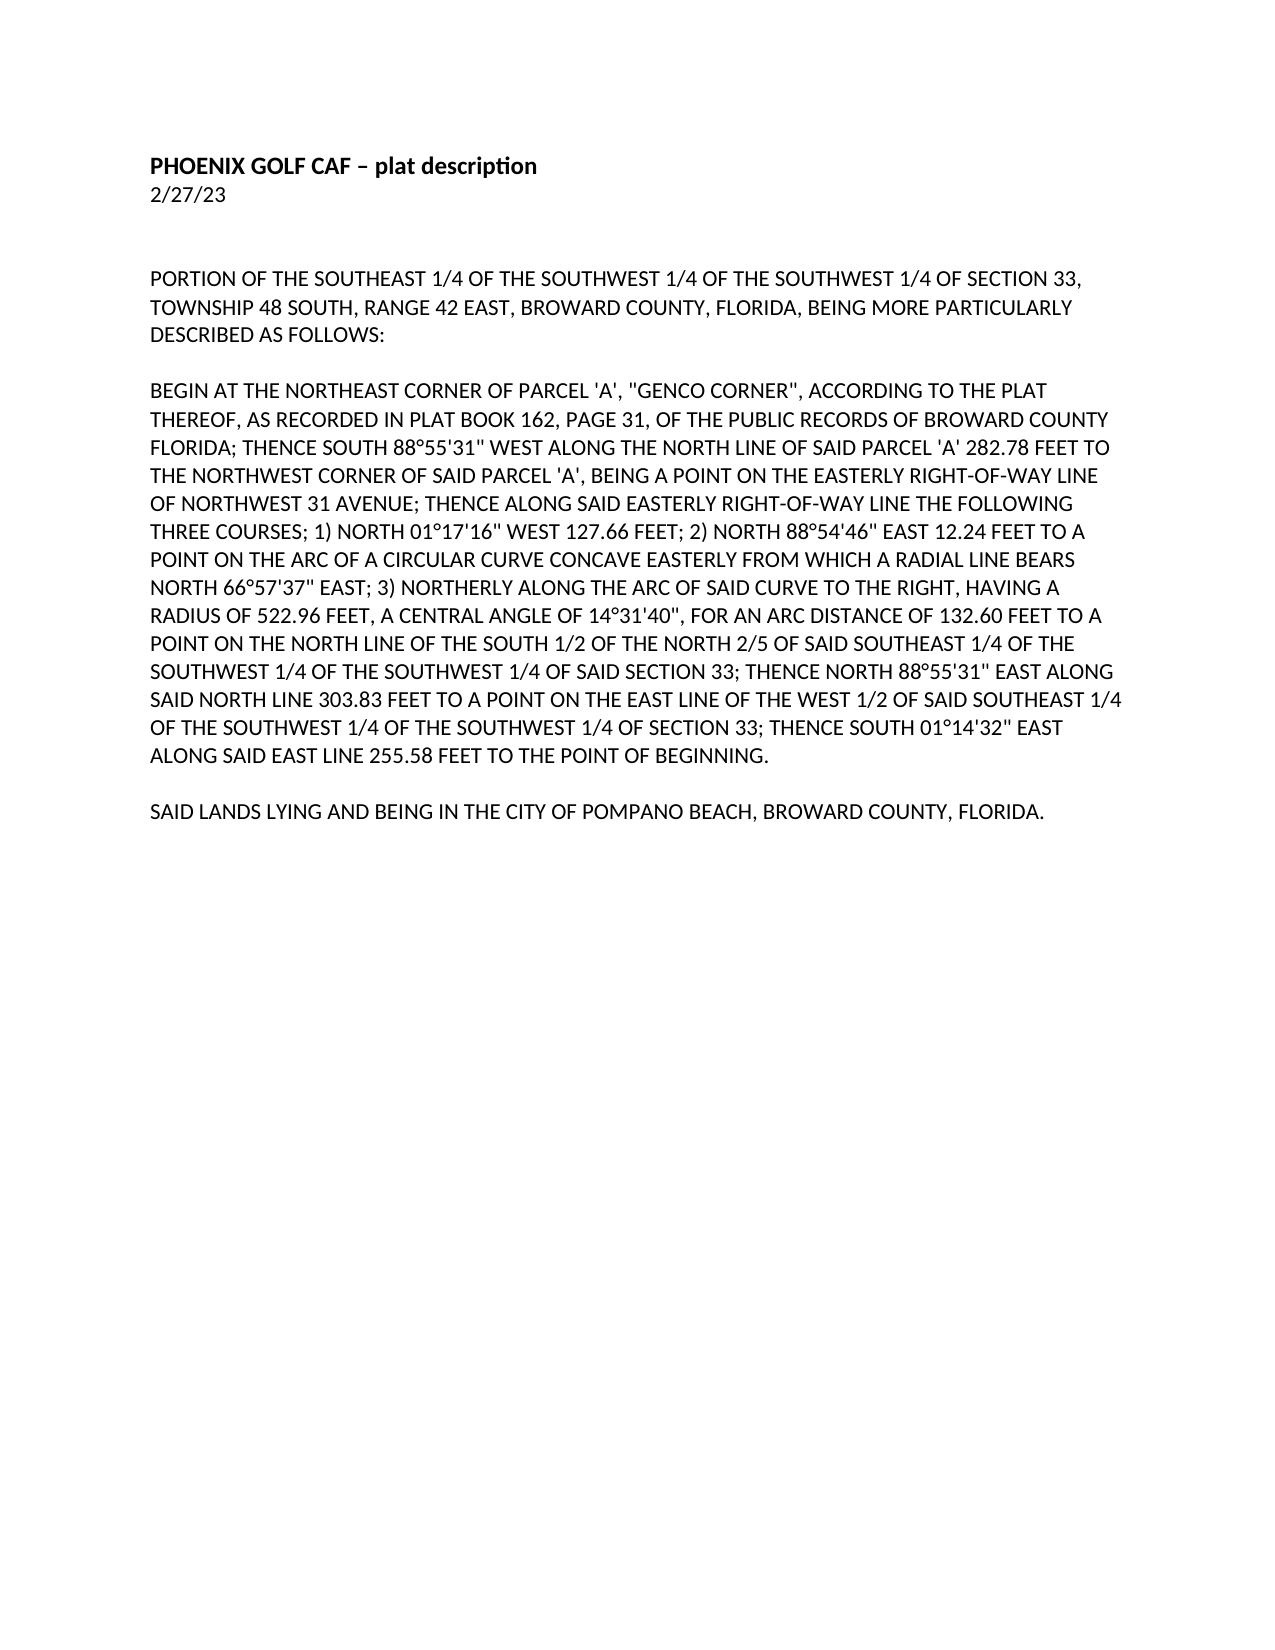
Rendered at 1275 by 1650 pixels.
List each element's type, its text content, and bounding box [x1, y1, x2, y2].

text PHOENIX GOLF CAF – plat description [150, 150, 1125, 181]
text SAID LANDS LYING AND BEING IN THE CITY OF POMPANO BEACH, BROWARD COUNTY, FLORIDA. [150, 797, 1125, 825]
text BEGIN AT THE NORTHEAST CORNER OF PARCEL 'A', "GENCO CORNER", ACCORDING TO THE PLAT THEREOF, AS RECORDED IN PLAT BOOK 162, PAGE 31, OF THE PUBLIC RECORDS OF BROWARD COUNTY FLORIDA; THENCE SOUTH 88°55'31" WEST ALONG THE NORTH LINE OF SAID PARCEL 'A' 282.78 FEET TO THE NORTHWEST CORNER OF SAID PARCEL 'A', BEING A POINT ON THE EASTERLY RIGHT-OF-WAY LINE OF NORTHWEST 31 AVENUE; THENCE ALONG SAID EASTERLY RIGHT-OF-WAY LINE THE FOLLOWING THREE COURSES; 1) NORTH 01°17'16" WEST 127.66 FEET; 2) NORTH 88°54'46" EAST 12.24 FEET TO A POINT ON THE ARC OF A CIRCULAR CURVE CONCAVE EASTERLY FROM WHICH A RADIAL LINE BEARS NORTH 66°57'37" EAST; 3) NORTHERLY ALONG THE ARC OF SAID CURVE TO THE RIGHT, HAVING A RADIUS OF 522.96 FEET, A CENTRAL ANGLE OF 14°31'40", FOR AN ARC DISTANCE OF 132.60 FEET TO A POINT ON THE NORTH LINE OF THE SOUTH 1/2 OF THE NORTH 2/5 OF SAID SOUTHEAST 1/4 OF THE SOUTHWEST 1/4 OF THE SOUTHWEST 1/4 OF SAID SECTION 33; THENCE NORTH 88°55'31" EAST ALONG SAID NORTH LINE 303.83 FEET TO A POINT ON THE EAST LINE OF THE WEST 1/2 OF SAID SOUTHEAST 1/4 OF THE SOUTHWEST 1/4 OF THE SOUTHWEST 1/4 OF SECTION 33; THENCE SOUTH 01°14'32" EAST ALONG SAID EAST LINE 255.58 FEET TO THE POINT OF BEGINNING. [150, 377, 1125, 769]
text PORTION OF THE SOUTHEAST 1/4 OF THE SOUTHWEST 1/4 OF THE SOUTHWEST 1/4 OF SECTION 33, TOWNSHIP 48 SOUTH, RANGE 42 EAST, BROWARD COUNTY, FLORIDA, BEING MORE PARTICULARLY DESCRIBED AS FOLLOWS: [150, 264, 1125, 349]
text 2/27/23 [150, 181, 1125, 208]
